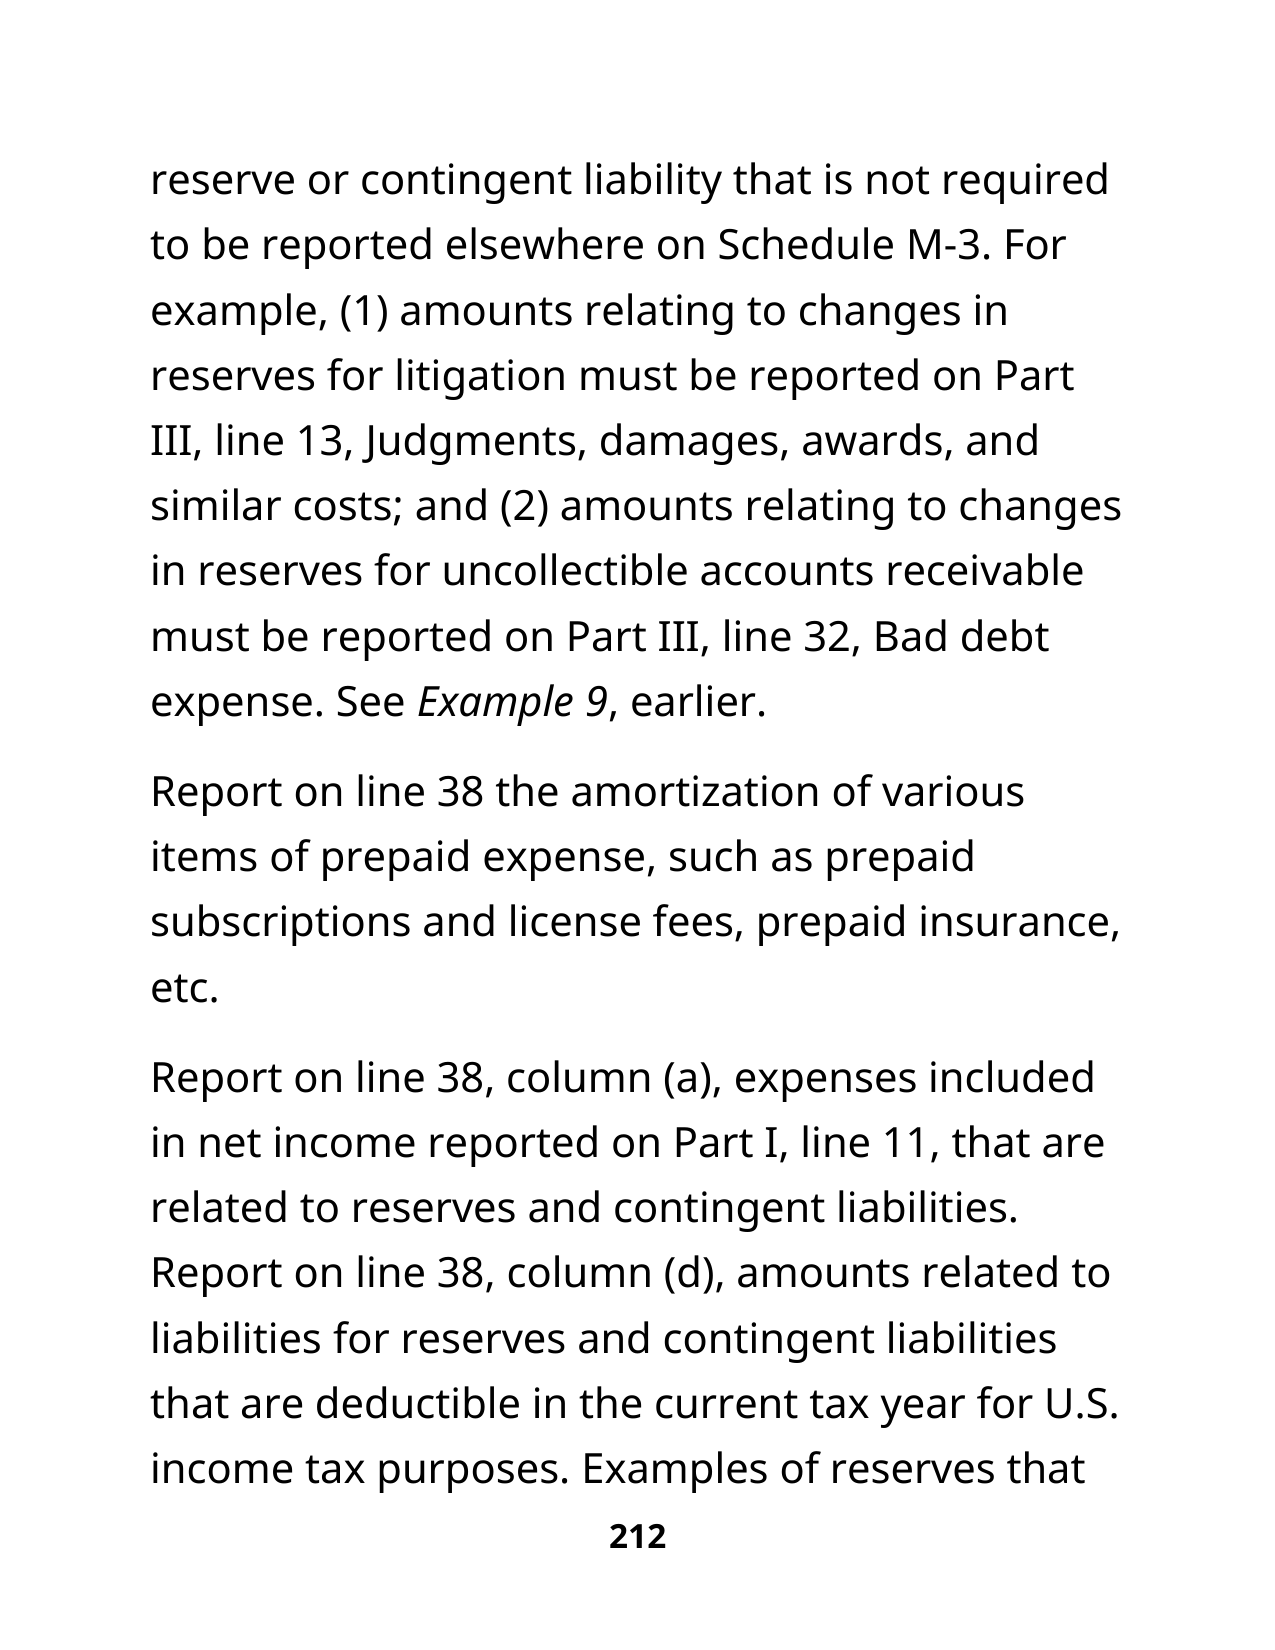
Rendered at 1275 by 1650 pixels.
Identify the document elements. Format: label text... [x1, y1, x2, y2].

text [150, 1048, 1125, 1496]
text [150, 150, 1125, 728]
text Report on line 38 the amortization of various items of prepaid expense, such as prepaid subscriptions and license fees, prepaid insurance, etc. [150, 762, 1125, 1014]
